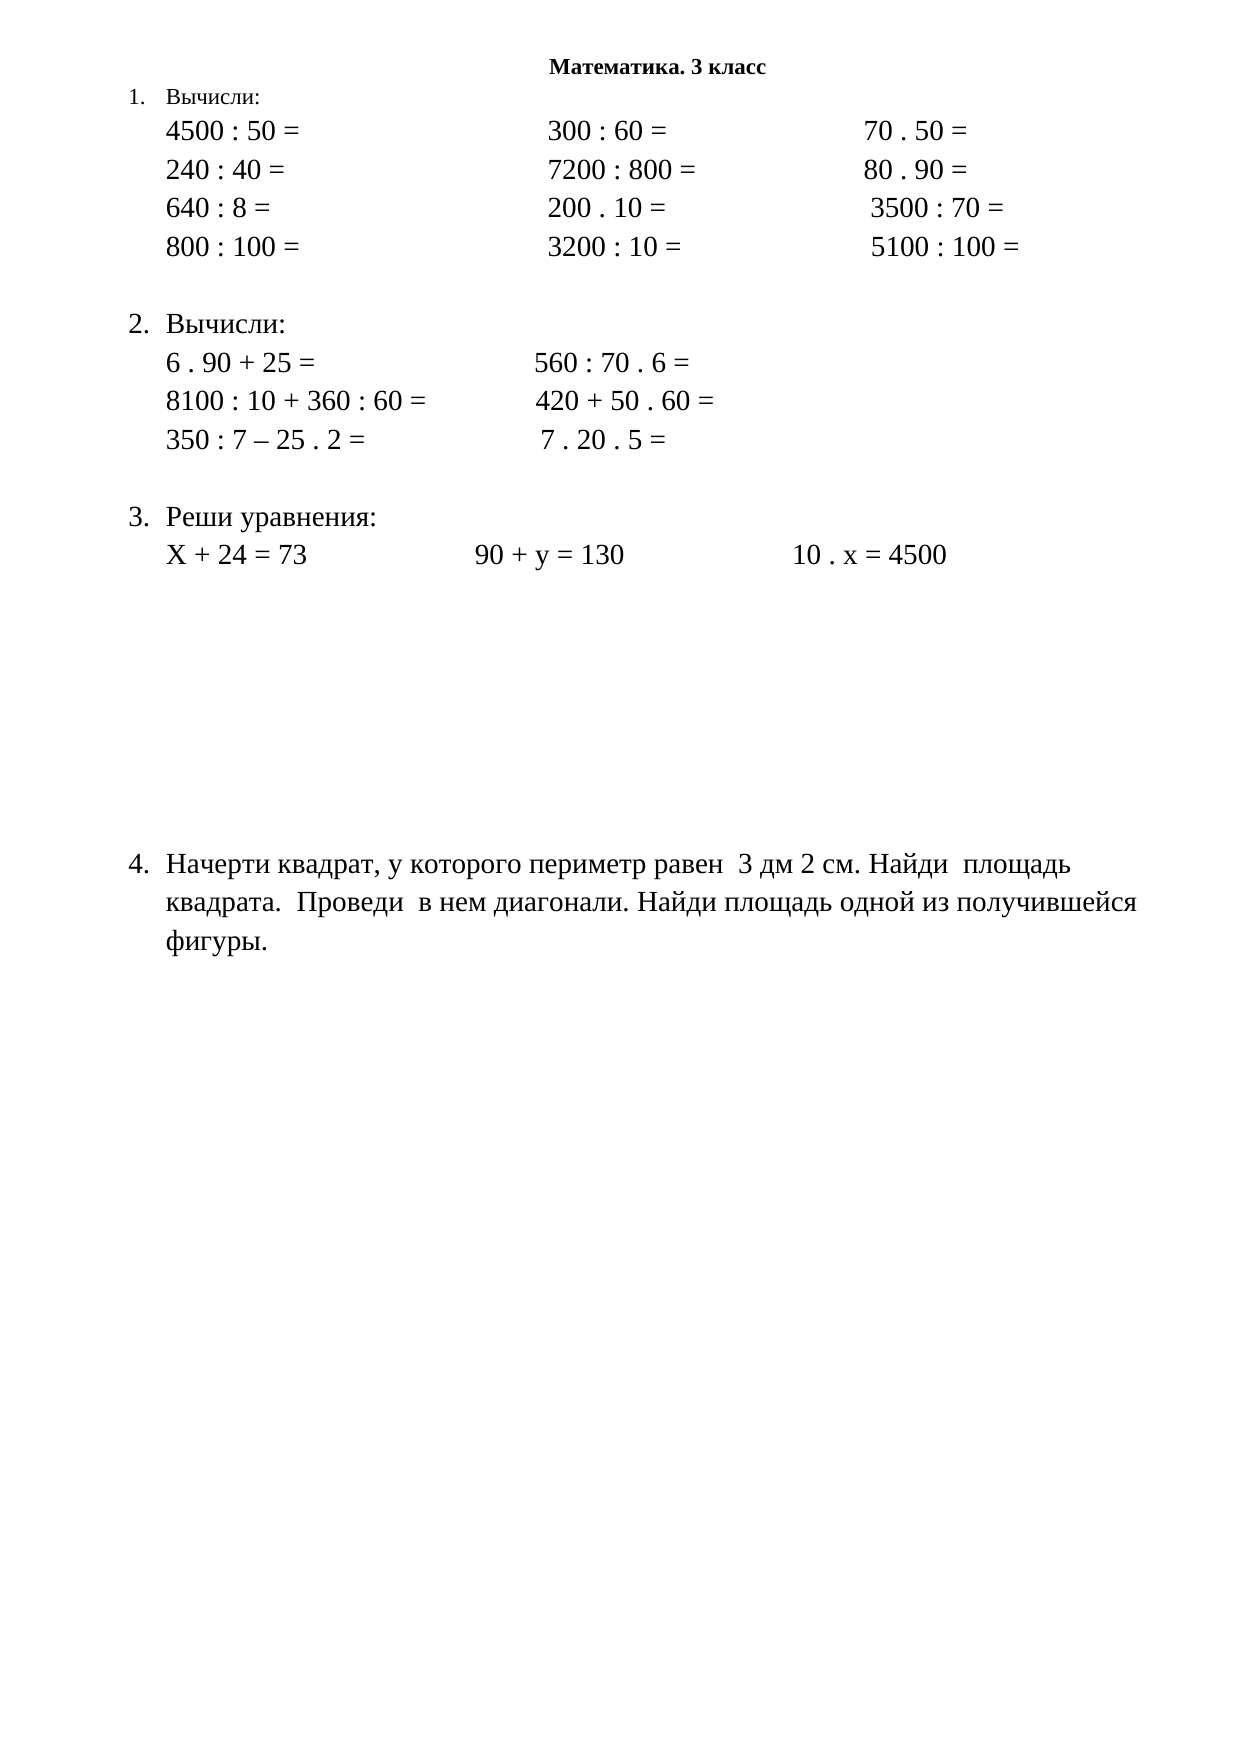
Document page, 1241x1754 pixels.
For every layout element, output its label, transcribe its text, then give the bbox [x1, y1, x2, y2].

list 6 . 90 + 25 = 560 : 70 . 6 = [166, 345, 1187, 378]
list 8100 : 10 + 360 : 60 = 420 + 50 . 60 = [166, 383, 1187, 417]
list 240 : 40 = 7200 : 800 = 80 . 90 = [166, 152, 1187, 186]
list Вычисли: [128, 306, 1187, 340]
list 4500 : 50 = 300 : 60 = 70 . 50 = [166, 113, 1187, 147]
list Математика. 3 класс [128, 53, 1187, 79]
list Начерти квадрат, у которого периметр равен 3 дм 2 см. Найди площадь квадрата. Проведи в нем диагонали. Найди площадь одной из получившейся фигуры. [128, 846, 1187, 956]
list Реши уравнения: [128, 499, 1187, 532]
list Х + 24 = 73 90 + у = 130 10 . х = 4500 [166, 537, 1187, 571]
list 350 : 7 – 25 . 2 = 7 . 20 . 5 = [166, 422, 1187, 455]
list Вычисли: [128, 83, 1187, 110]
list 640 : 8 = 200 . 10 = 3500 : 70 = [166, 191, 1187, 224]
list 800 : 100 = 3200 : 10 = 5100 : 100 = [166, 229, 1187, 263]
